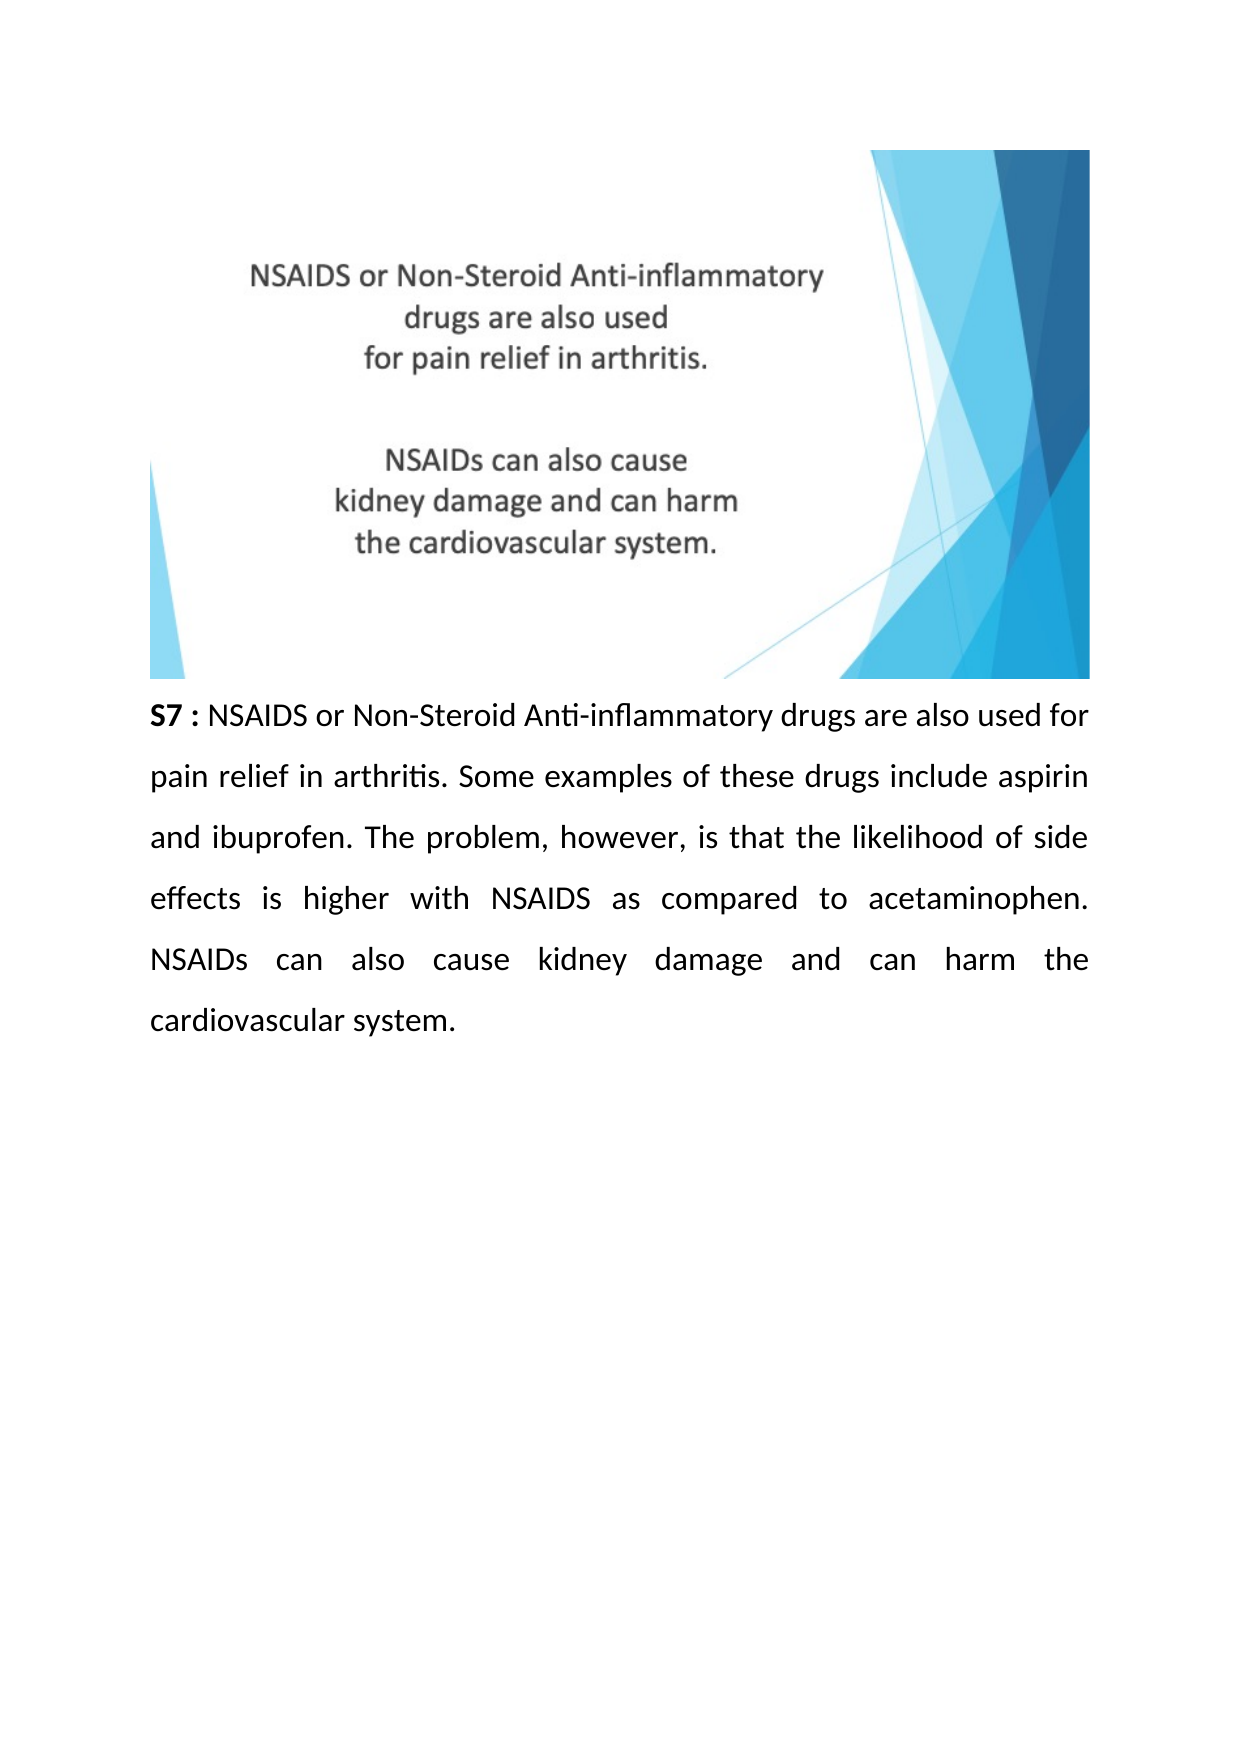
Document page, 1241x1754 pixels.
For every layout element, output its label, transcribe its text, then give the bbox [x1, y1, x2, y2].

text S7 : NSAIDS or Non-Steroid Anti-inflammatory drugs are also used for pain relief in arthritis. Some examples of these drugs include aspirin and ibuprofen. The problem, however, is that the likelihood of side effects is higher with NSAIDS as compared to acetaminophen. NSAIDs can also cause kidney damage and can harm the cardiovascular system. [150, 694, 1090, 1040]
picture [150, 150, 1090, 679]
